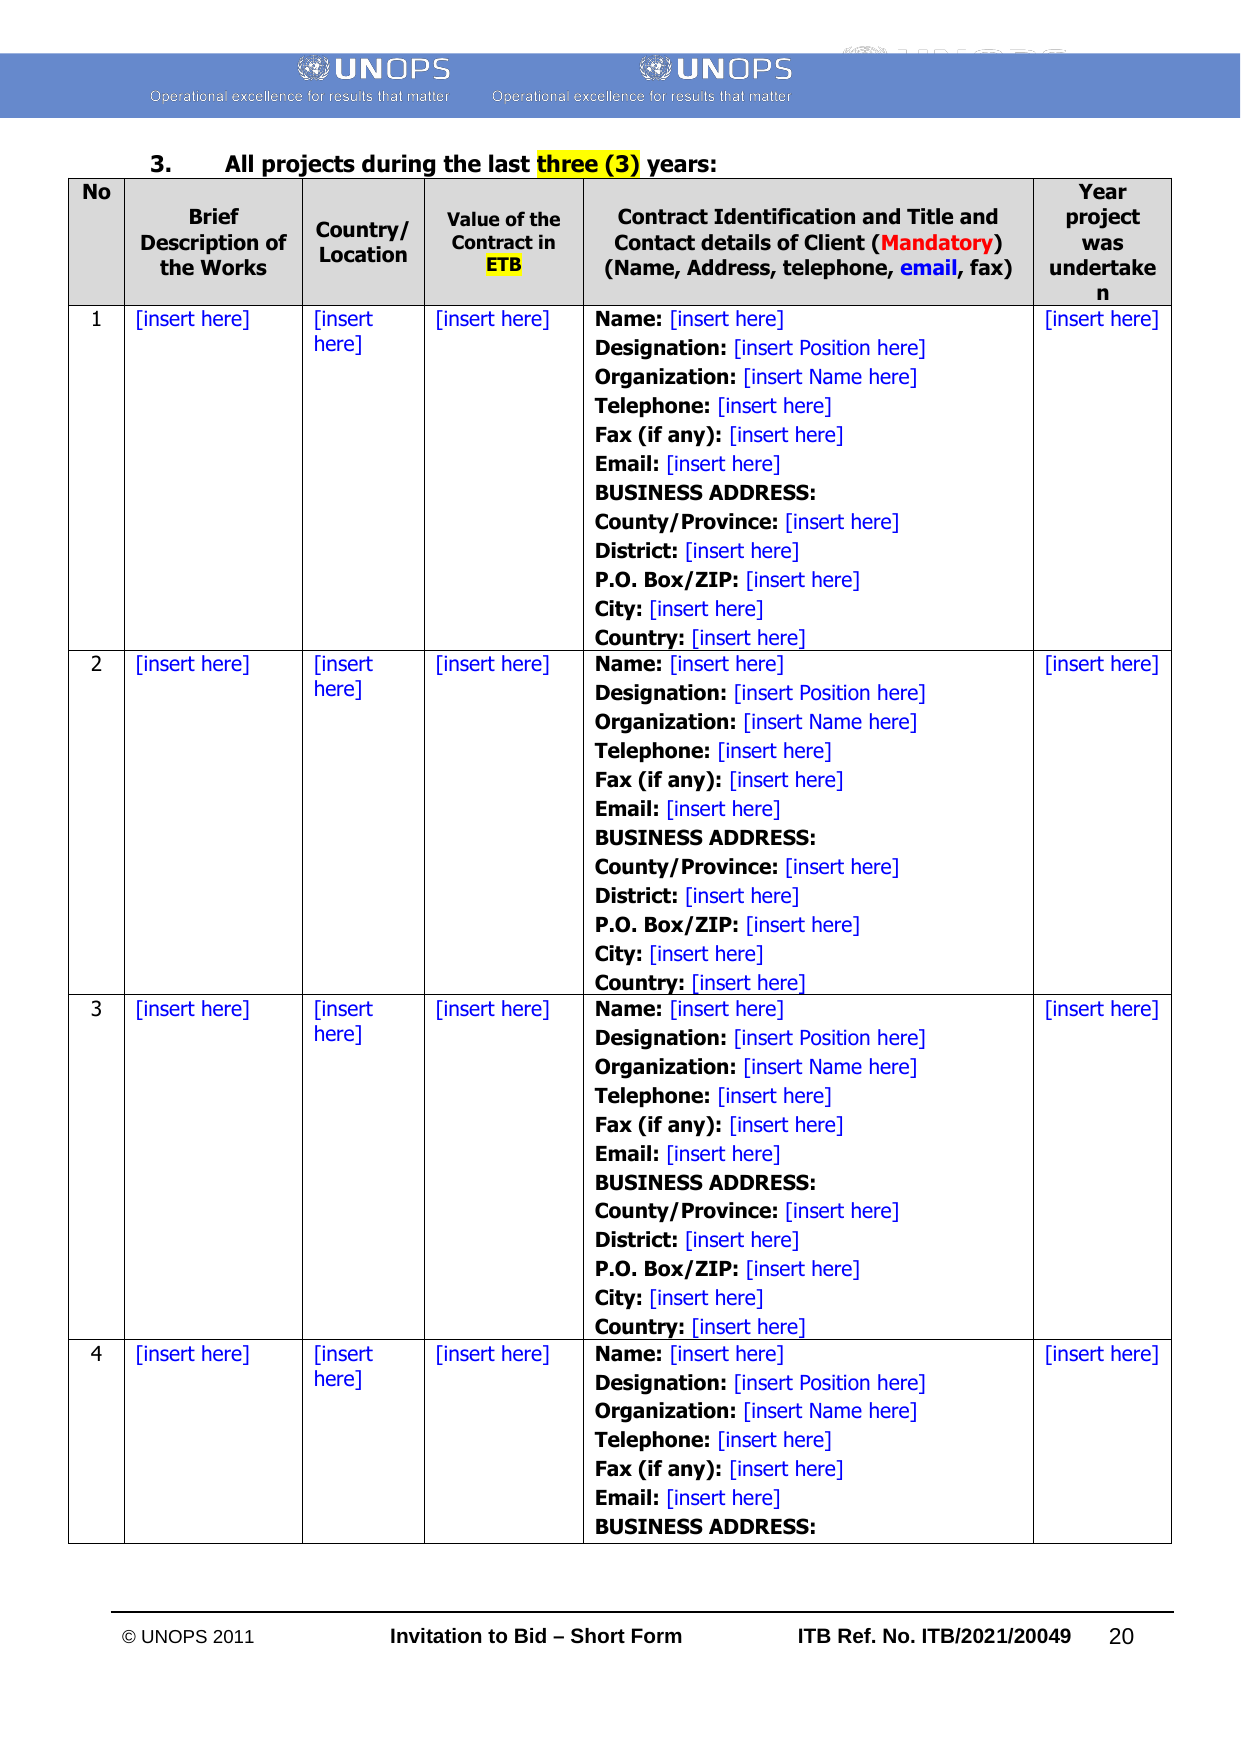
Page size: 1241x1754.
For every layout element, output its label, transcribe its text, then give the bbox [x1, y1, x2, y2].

table_cell [insert here] [425, 1340, 583, 1543]
table_header Country/Location [303, 179, 424, 305]
table_cell [insert here] [425, 995, 583, 1339]
table_cell [insert here] [1034, 306, 1171, 649]
table_header Value of the Contract in ETB [425, 179, 583, 305]
table_header No [69, 179, 124, 305]
table_cell 2 [69, 651, 124, 994]
table_header Year project was undertaken [1034, 179, 1171, 305]
table_header Brief Description of the Works [125, 179, 302, 305]
table_cell [insert here] [303, 995, 424, 1339]
table_cell [insert here] [303, 1340, 424, 1543]
picture [150, 55, 1131, 123]
table_cell [insert here] [425, 306, 583, 649]
table_cell 1 [69, 306, 124, 649]
list All projects during the last three (3) years: [150, 150, 537, 178]
table_cell [insert here] [125, 995, 302, 1339]
table_cell [insert here] [1034, 995, 1171, 1339]
table_header Contract Identification and Title and Contact details of Client (Mandatory) (Name, Address, telephone, email, fax) [584, 179, 1033, 305]
table_cell [insert here] [125, 306, 302, 649]
picture [622, 46, 1131, 53]
table_cell [insert here] [303, 651, 424, 994]
table_cell [insert here] [425, 651, 583, 994]
list All projects during the last three (3) years: [640, 150, 1090, 178]
table_cell [insert here] [125, 651, 302, 994]
table_cell 3 [69, 995, 124, 1339]
table_cell 4 [69, 1340, 124, 1543]
table_cell [insert here] [125, 1340, 302, 1543]
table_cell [584, 1340, 1033, 1543]
table_cell [insert here] [303, 306, 424, 649]
table_cell [insert here] [1034, 1340, 1171, 1543]
table_cell [insert here] [1034, 651, 1171, 994]
